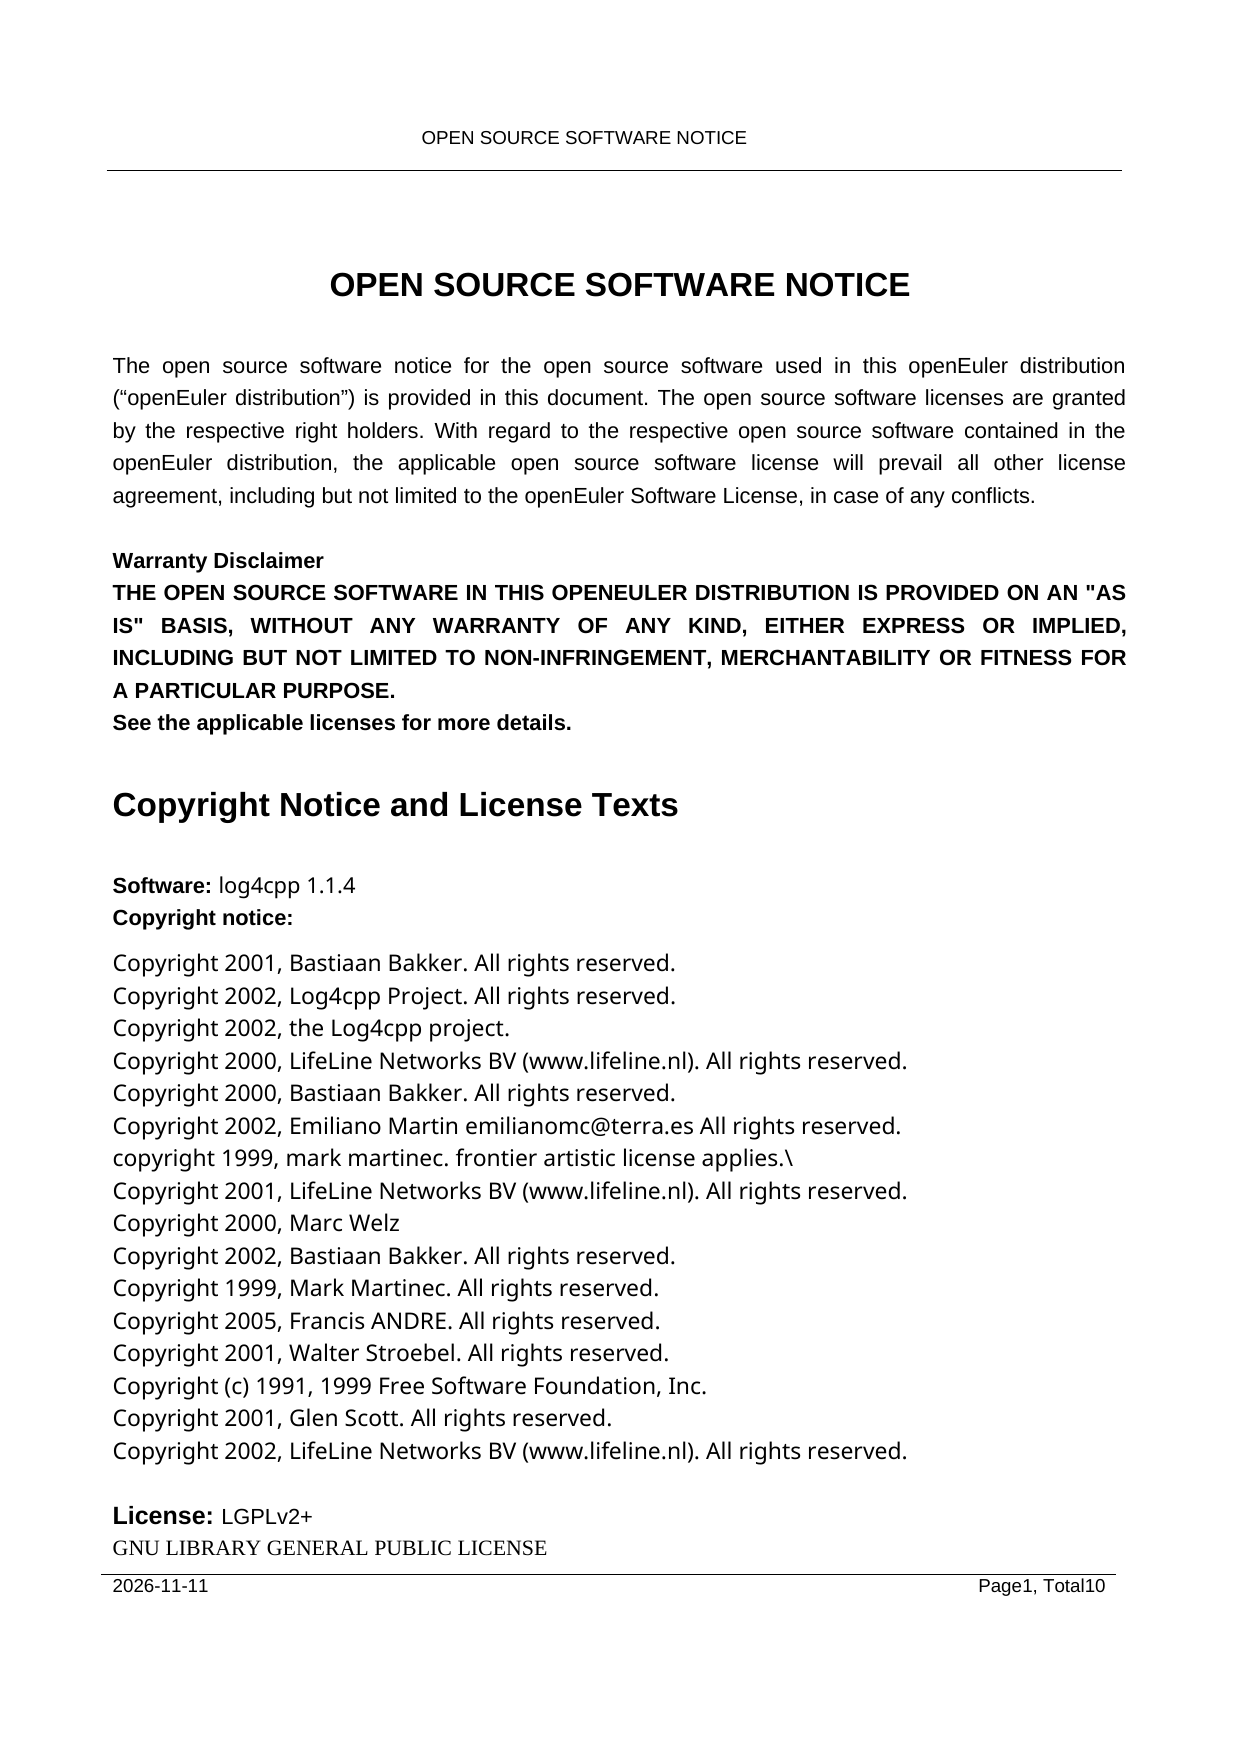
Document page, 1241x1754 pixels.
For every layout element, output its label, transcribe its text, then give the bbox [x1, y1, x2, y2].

title Software: log4cpp 1.1.4 [112, 869, 1128, 901]
text Copyright 2001, Bastiaan Bakker. All rights reserved. Copyright 2002, Log4cpp Project. All rights reserved. Copyright 2002, the Log4cpp project. Copyright 2000, LifeLine Networks BV (www.lifeline.nl). All rights reserved. Copyright 2000, Bastiaan Bakker. All rights reserved. Copyright 2002, Emiliano Martin emilianomc@terra.es All rights reserved. copyright 1999, mark martinec. frontier artistic license applies.\ Copyright 2001, LifeLine Networks BV (www.lifeline.nl). All rights reserved. Copyright 2000, Marc Welz Copyright 2002, Bastiaan Bakker. All rights reserved. Copyright 1999, Mark Martinec. All rights reserved. Copyright 2005, Francis ANDRE. All rights reserved. Copyright 2001, Walter Stroebel. All rights reserved. Copyright (c) 1991, 1999 Free Software Foundation, Inc. Copyright 2001, Glen Scott. All rights reserved. Copyright 2002, LifeLine Networks BV (www.lifeline.nl). All rights reserved. [112, 947, 1128, 1499]
text OPEN SOURCE SOFTWARE NOTICE [112, 251, 1128, 316]
text Warranty Disclaimer [112, 544, 1128, 576]
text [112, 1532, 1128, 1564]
text Copyright notice: [112, 901, 1128, 934]
text Copyright Notice and License Texts [112, 771, 1128, 836]
text License: LGPLv2+ [112, 1499, 1128, 1532]
text The open source software notice for the open source software used in this openEuler distribution (“openEuler distribution”) is provided in this document. The open source software licenses are granted by the respective right holders. With regard to the respective open source software contained in the openEuler distribution, the applicable open source software license will prevail all other license agreement, including but not limited to the openEuler Software License, in case of any conflicts. [112, 349, 1128, 511]
text THE OPEN SOURCE SOFTWARE IN THIS OPENEULER DISTRIBUTION IS PROVIDED ON AN "AS IS" BASIS, WITHOUT ANY WARRANTY OF ANY KIND, EITHER EXPRESS OR IMPLIED, INCLUDING BUT NOT LIMITED TO NON-INFRINGEMENT, MERCHANTABILITY OR FITNESS FOR A PARTICULAR PURPOSE. See the applicable licenses for more details. [112, 576, 1128, 739]
